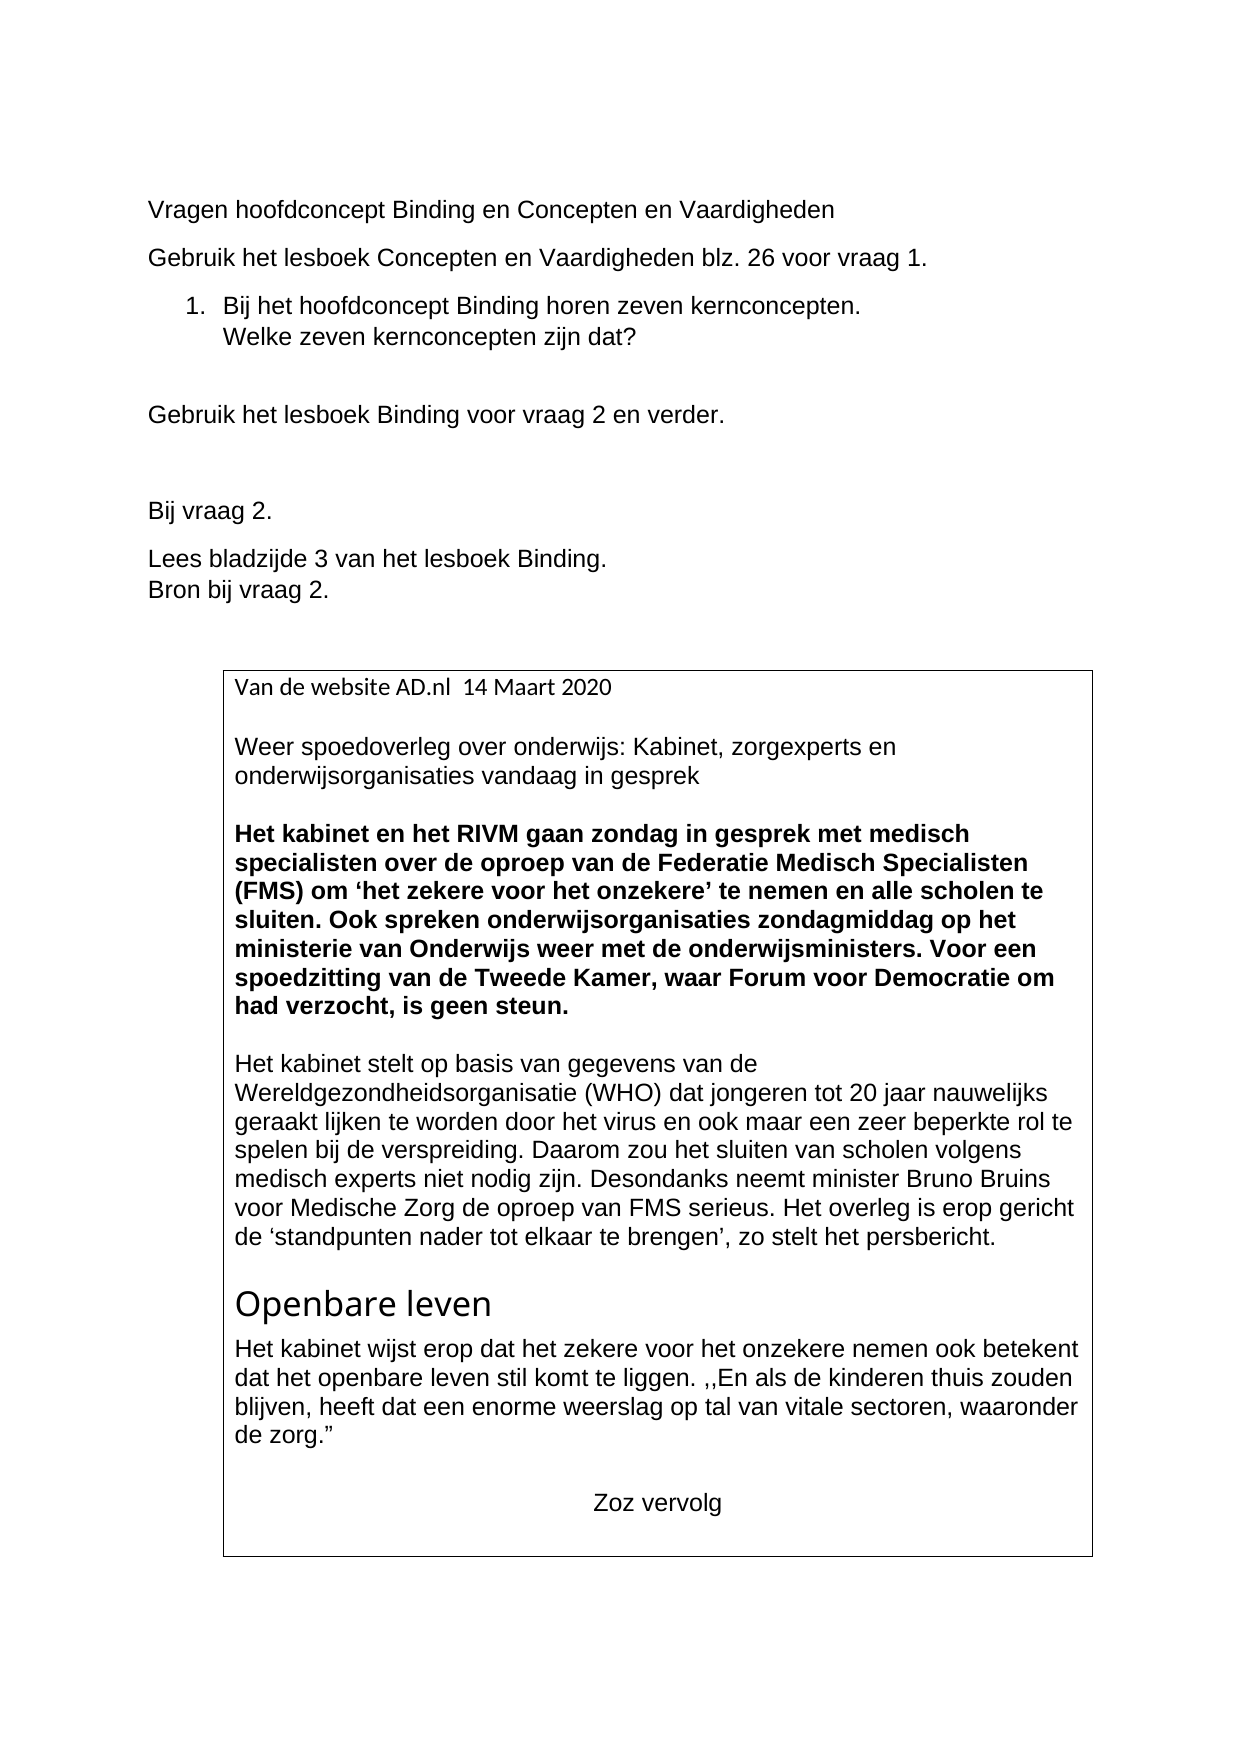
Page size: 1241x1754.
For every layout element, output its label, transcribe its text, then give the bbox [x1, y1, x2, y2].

list Welke zeven kernconcepten zijn dat? [223, 322, 1093, 351]
text Vragen hoofdconcept Binding en Concepten en Vaardigheden [148, 195, 1093, 224]
text Lees bladzijde 3 van het lesboek Binding. Bron bij vraag 2. [148, 544, 1093, 603]
text Gebruik het lesboek Concepten en Vaardigheden blz. 26 voor vraag 1. [148, 243, 1093, 272]
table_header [224, 671, 1092, 1556]
list Bij het hoofdconcept Binding horen zeven kernconcepten. [185, 291, 1093, 319]
text Bij vraag 2. [148, 496, 1093, 525]
text Gebruik het lesboek Binding voor vraag 2 en verder. [148, 401, 1093, 429]
